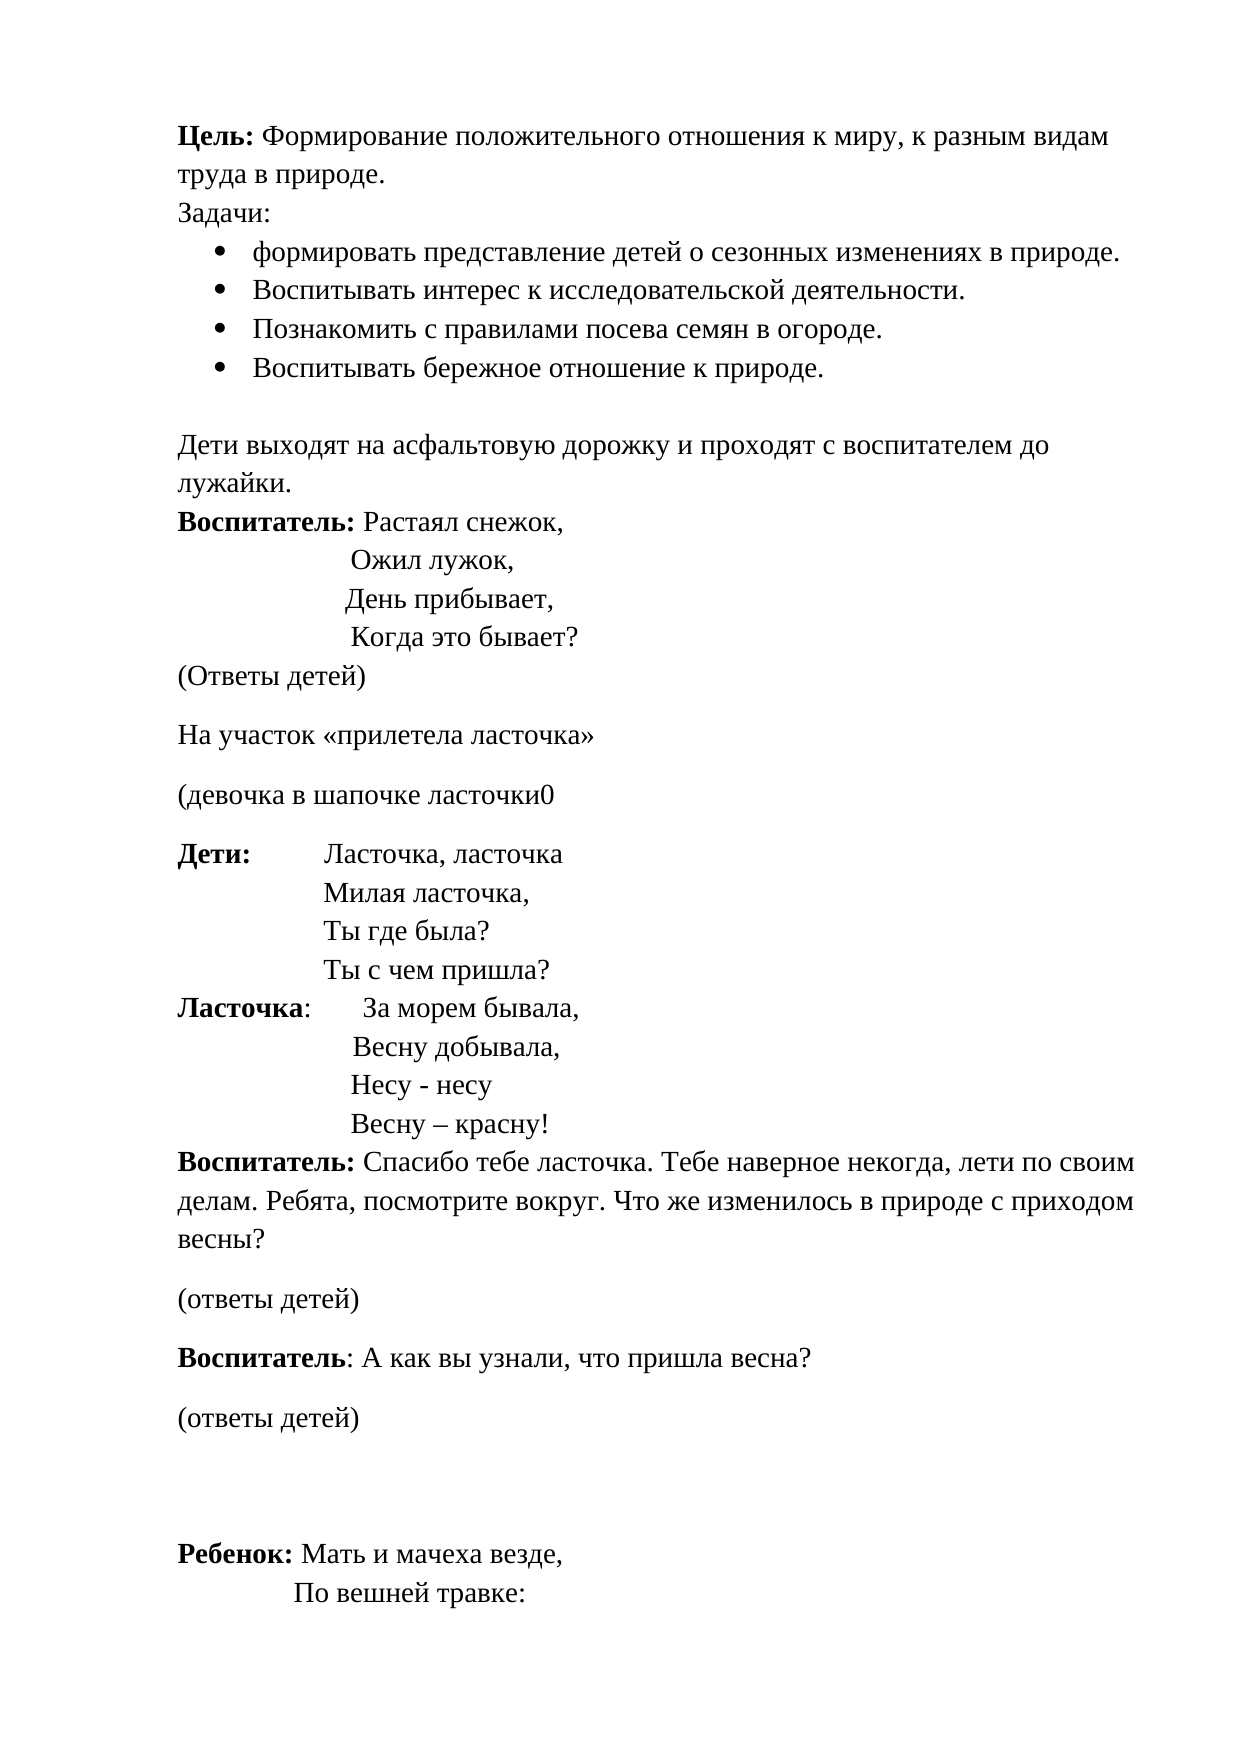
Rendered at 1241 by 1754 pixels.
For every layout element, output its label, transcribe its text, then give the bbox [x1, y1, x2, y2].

text Весну добывала, [177, 1029, 1152, 1062]
list Воспитывать интерес к исследовательской деятельности. [215, 272, 1152, 306]
text Ты где была? [177, 913, 1152, 947]
text Дети: Ласточка, ласточка [177, 836, 1152, 870]
text Ожил лужок, [177, 542, 1152, 576]
text Ты с чем пришла? [177, 952, 1152, 985]
text По вешней травке: [177, 1575, 1152, 1608]
text Задачи: [177, 195, 1152, 229]
text (ответы детей) [177, 1400, 1152, 1433]
text (ответы детей) [177, 1281, 1152, 1314]
text Воспитатель: Растаял снежок, [177, 504, 1152, 537]
text Весну – красну! [177, 1106, 1152, 1139]
text Дети выходят на асфальтовую дорожку и проходят с воспитателем до лужайки. [177, 427, 1152, 499]
text День прибывает, [177, 581, 1152, 614]
text (девочка в шапочке ласточки0 [177, 777, 1152, 810]
text Воспитатель: А как вы узнали, что пришла весна? [177, 1340, 1152, 1374]
list Воспитывать бережное отношение к природе. [215, 350, 1152, 383]
text (Ответы детей) [177, 658, 1152, 692]
text Ласточка: За морем бывала, [177, 990, 1152, 1024]
list Познакомить с правилами посева семян в огороде. [215, 311, 1152, 345]
text Несу - несу [177, 1067, 1152, 1101]
text На участок «прилетела ласточка» [177, 717, 1152, 751]
text Ребенок: Мать и мачеха везде, [177, 1536, 1152, 1570]
text Когда это бывает? [177, 619, 1152, 653]
text Воспитатель: Спасибо тебе ласточка. Тебе наверное некогда, лети по своим делам. Ребята, посмотрите вокруг. Что же изменилось в природе с приходом весны? [177, 1144, 1152, 1255]
text Цель: Формирование положительного отношения к миру, к разным видам труда в природе. [177, 118, 1152, 190]
list формировать представление детей о сезонных изменениях в природе. [215, 234, 1152, 267]
text Милая ласточка, [177, 875, 1152, 908]
